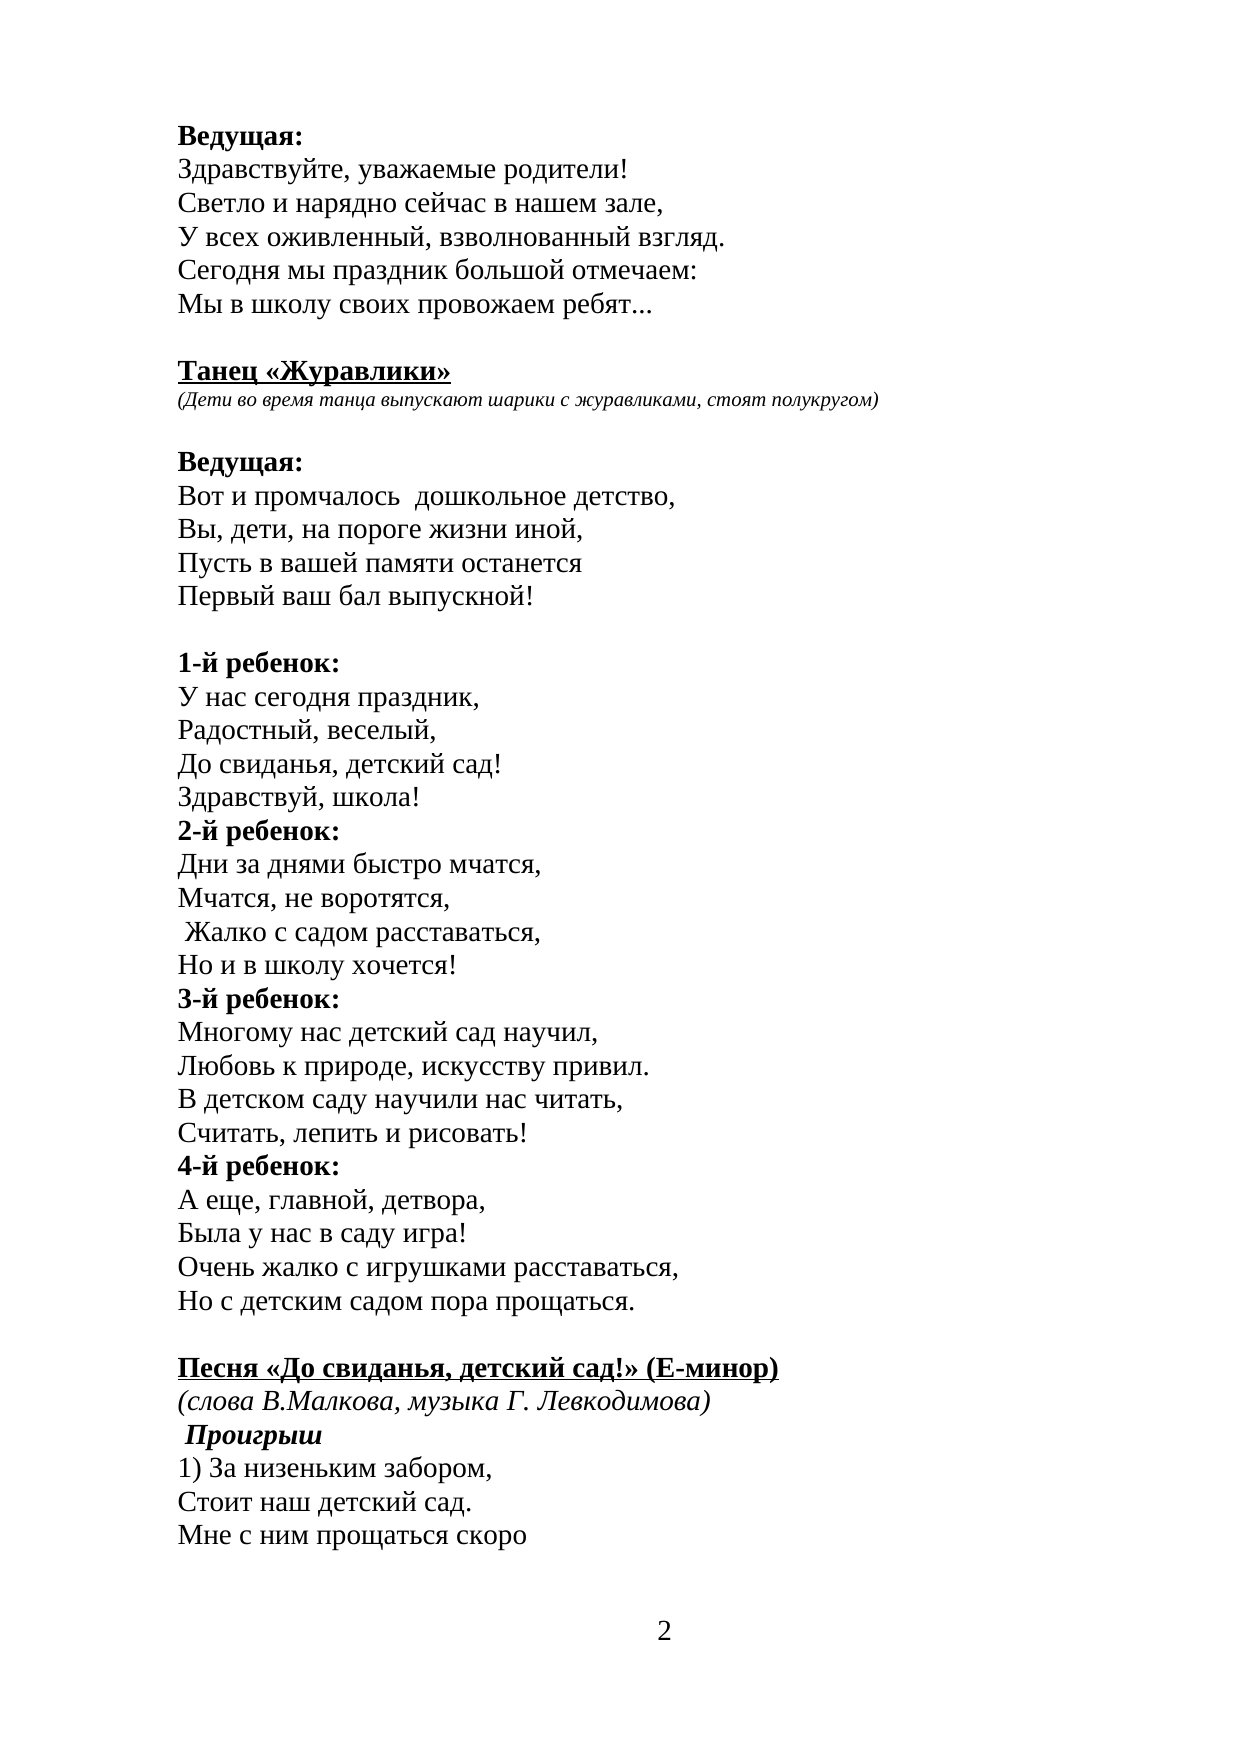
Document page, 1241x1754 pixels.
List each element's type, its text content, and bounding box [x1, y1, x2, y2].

text Песня «До свиданья, детский сад!» (Е-минор) [177, 1350, 1152, 1383]
text Дни за днями быстро мчатся, [177, 847, 1152, 880]
text Здравствуйте, уважаемые родители! [177, 152, 1152, 185]
text Но с детским садом пора прощаться. [177, 1283, 1152, 1316]
text 1-й ребенок: [177, 645, 1152, 679]
text Сегодня мы праздник большой отмечаем: [177, 252, 1152, 286]
text 2-й ребенок: [177, 813, 1152, 847]
text Многому нас детский сад научил, [177, 1014, 1152, 1048]
text Пусть в вашей памяти останется [177, 545, 1152, 578]
text Светло и нарядно сейчас в нашем зале, [177, 185, 1152, 219]
text Танец «Журавлики» [177, 353, 1152, 386]
text Первый ваш бал выпускной! [177, 578, 1152, 612]
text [177, 1450, 1152, 1551]
text Считать, лепить и рисовать! [177, 1115, 1152, 1148]
text 4-й ребенок: [177, 1148, 1152, 1182]
text Ведущая: [177, 118, 1152, 152]
text Вот и промчалось дошкольное детство, [177, 478, 1152, 511]
text Очень жалко с игрушками расставаться, [177, 1249, 1152, 1283]
text Мы в школу своих провожаем ребят... [177, 286, 1152, 319]
text (Дети во время танца выпускают шарики с журавликами, стоят полукругом) [177, 386, 1152, 411]
text Но и в школу хочется! [177, 947, 1152, 981]
text Здравствуй, школа! [177, 779, 1152, 813]
text Ведущая: [177, 444, 1152, 478]
text Вы, дети, на пороге жизни иной, [177, 511, 1152, 545]
text Жалко с садом расставаться, [177, 914, 1152, 947]
text У всех оживленный, взволнованный взгляд. [177, 219, 1152, 252]
text А еще, главной, детвора, [177, 1182, 1152, 1216]
text Мчатся, не воротятся, [177, 880, 1152, 914]
text Любовь к природе, искусству привил. [177, 1048, 1152, 1081]
text (слова В.Малкова, музыка Г. Левкодимова) [177, 1383, 1152, 1417]
text Проигрыш [177, 1417, 1152, 1450]
text В детском саду научили нас читать, [177, 1081, 1152, 1115]
text Была у нас в саду игра! [177, 1216, 1152, 1249]
text 3-й ребенок: [177, 981, 1152, 1014]
text Радостный, веселый, [177, 712, 1152, 746]
text У нас сегодня праздник, [177, 679, 1152, 712]
text До свиданья, детский сад! [177, 746, 1152, 779]
